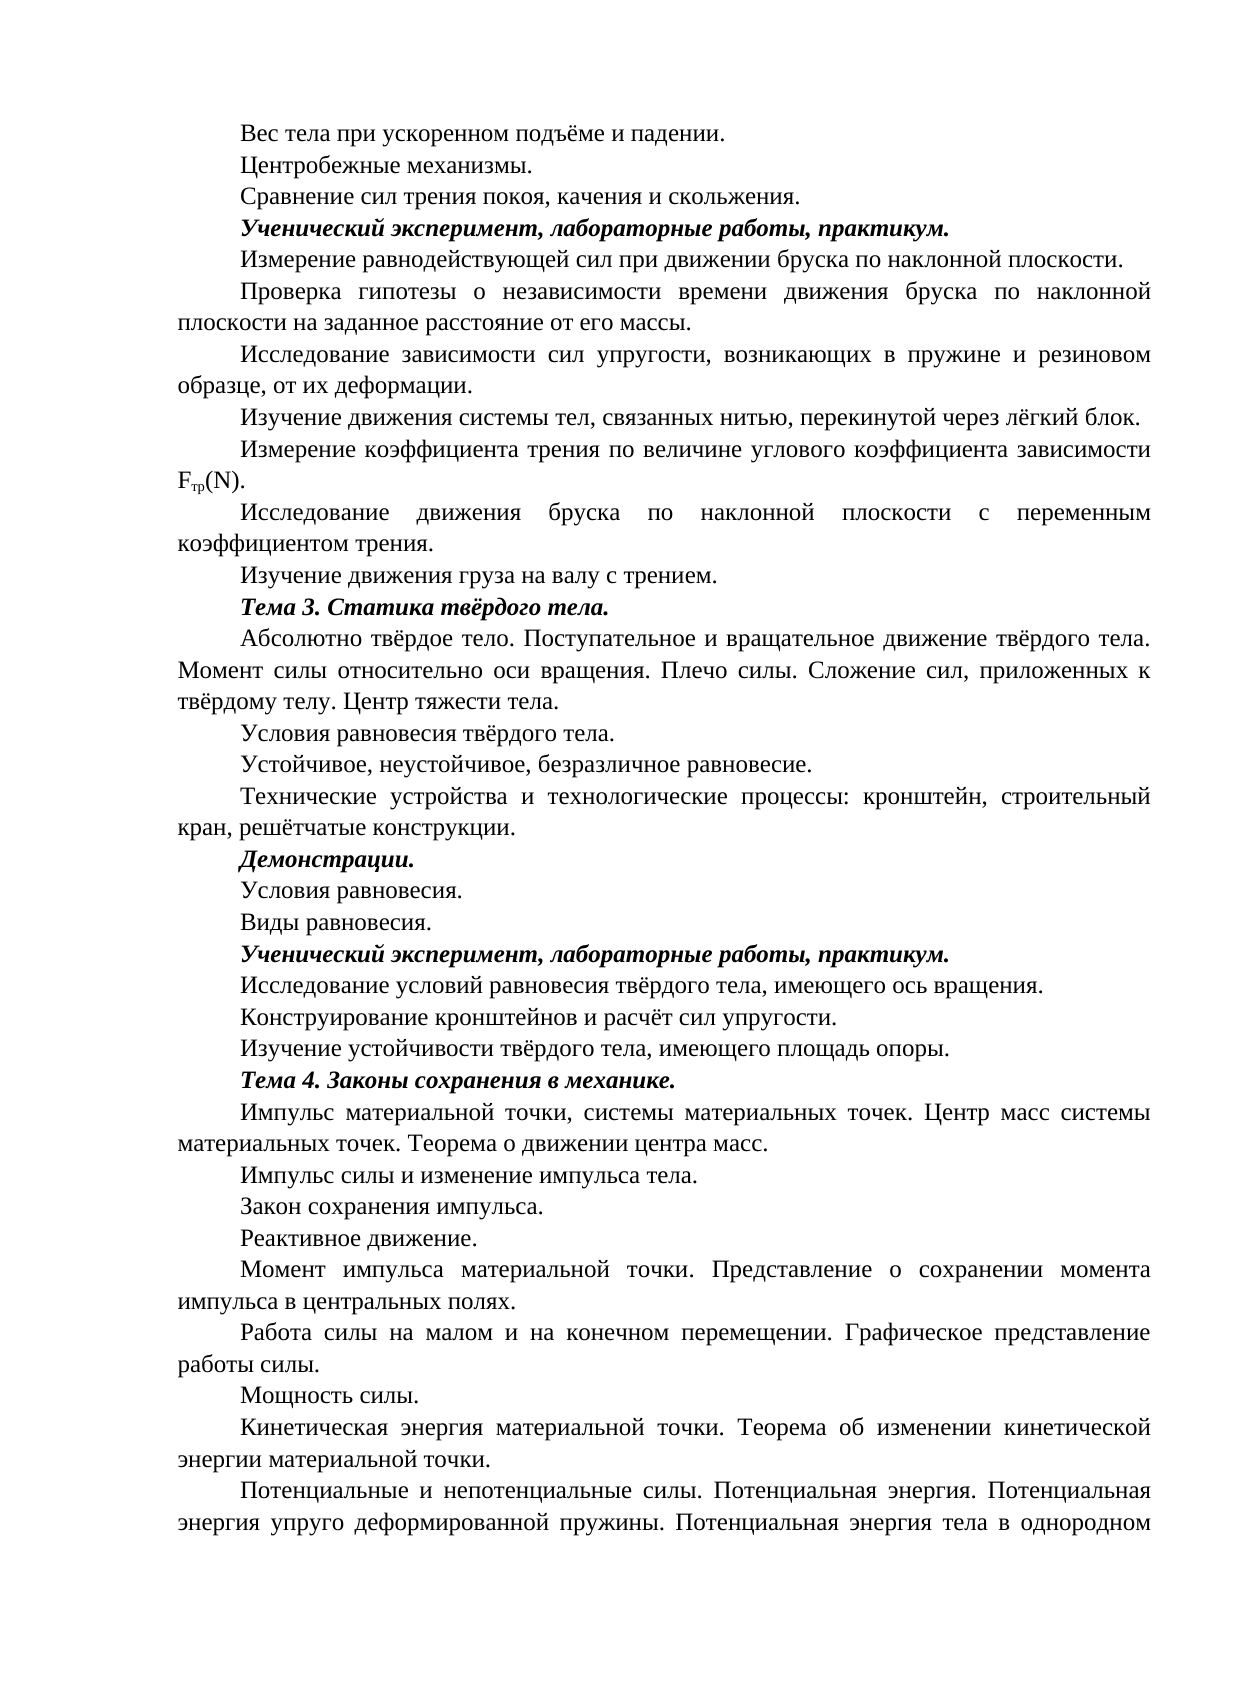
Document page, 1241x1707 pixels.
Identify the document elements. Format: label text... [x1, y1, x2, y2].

text Исследование движения бруска по наклонной плоскости с переменным коэффициентом трения. [177, 497, 1152, 557]
text Конструирование кронштейнов и расчёт сил упругости. [177, 1002, 1152, 1031]
text Тема 3. Статика твёрдого тела. [177, 592, 1152, 620]
text Проверка гипотезы о независимости времени движения бруска по наклонной плоскости на заданное расстояние от его массы. [177, 276, 1152, 336]
text Изучение движения системы тел, связанных нитью, перекинутой через лёгкий блок. [177, 402, 1152, 431]
text Условия равновесия. [177, 876, 1152, 904]
text Сравнение сил трения покоя, качения и скольжения. [177, 181, 1152, 210]
text Ученический эксперимент, лабораторные работы, практикум. [177, 939, 1152, 967]
text Импульс материальной точки, системы материальных точек. Центр масс системы материальных точек. Теорема о движении центра масс. [177, 1097, 1152, 1157]
text Исследование условий равновесия твёрдого тела, имеющего ось вращения. [177, 970, 1152, 999]
text Ученический эксперимент, лабораторные работы, практикум. [177, 213, 1152, 242]
text Измерение равнодействующей сил при движении бруска по наклонной плоскости. [177, 244, 1152, 273]
text Момент импульса материальной точки. Представление о сохранении момента импульса в центральных полях. [177, 1254, 1152, 1315]
text Мощность силы. [177, 1381, 1152, 1409]
text Исследование зависимости сил упругости, возникающих в пружине и резиновом образце, от их деформации. [177, 339, 1152, 399]
text Тема 4. Законы сохранения в механике. [177, 1065, 1152, 1094]
text Реактивное движение. [177, 1223, 1152, 1252]
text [177, 1475, 1152, 1536]
text Абсолютно твёрдое тело. Поступательное и вращательное движение твёрдого тела. Момент силы относительно оси вращения. Плечо силы. Сложение сил, приложенных к твёрдому телу. Центр тяжести тела. [177, 623, 1152, 715]
text Изучение устойчивости твёрдого тела, имеющего площадь опоры. [177, 1033, 1152, 1062]
text Виды равновесия. [177, 907, 1152, 936]
text Демонстрации. [177, 844, 1152, 873]
text Центробежные механизмы. [177, 150, 1152, 178]
text Кинетическая энергия материальной точки. Теорема об изменении кинетической энергии материальной точки. [177, 1412, 1152, 1472]
text Устойчивое, неустойчивое, безразличное равновесие. [177, 749, 1152, 778]
text Условия равновесия твёрдого тела. [177, 718, 1152, 747]
text Импульс силы и изменение импульса тела. [177, 1160, 1152, 1188]
text Измерение коэффициента трения по величине углового коэффициента зависимости Fтр(N). [177, 434, 1152, 494]
text Вес тела при ускоренном подъёме и падении. [177, 118, 1152, 147]
text Изучение движения груза на валу с трением. [177, 560, 1152, 589]
text Закон сохранения импульса. [177, 1191, 1152, 1220]
text Технические устройства и технологические процессы: кронштейн, строительный кран, решётчатые конструкции. [177, 781, 1152, 841]
text Работа силы на малом и на конечном перемещении. Графическое представление работы силы. [177, 1317, 1152, 1378]
